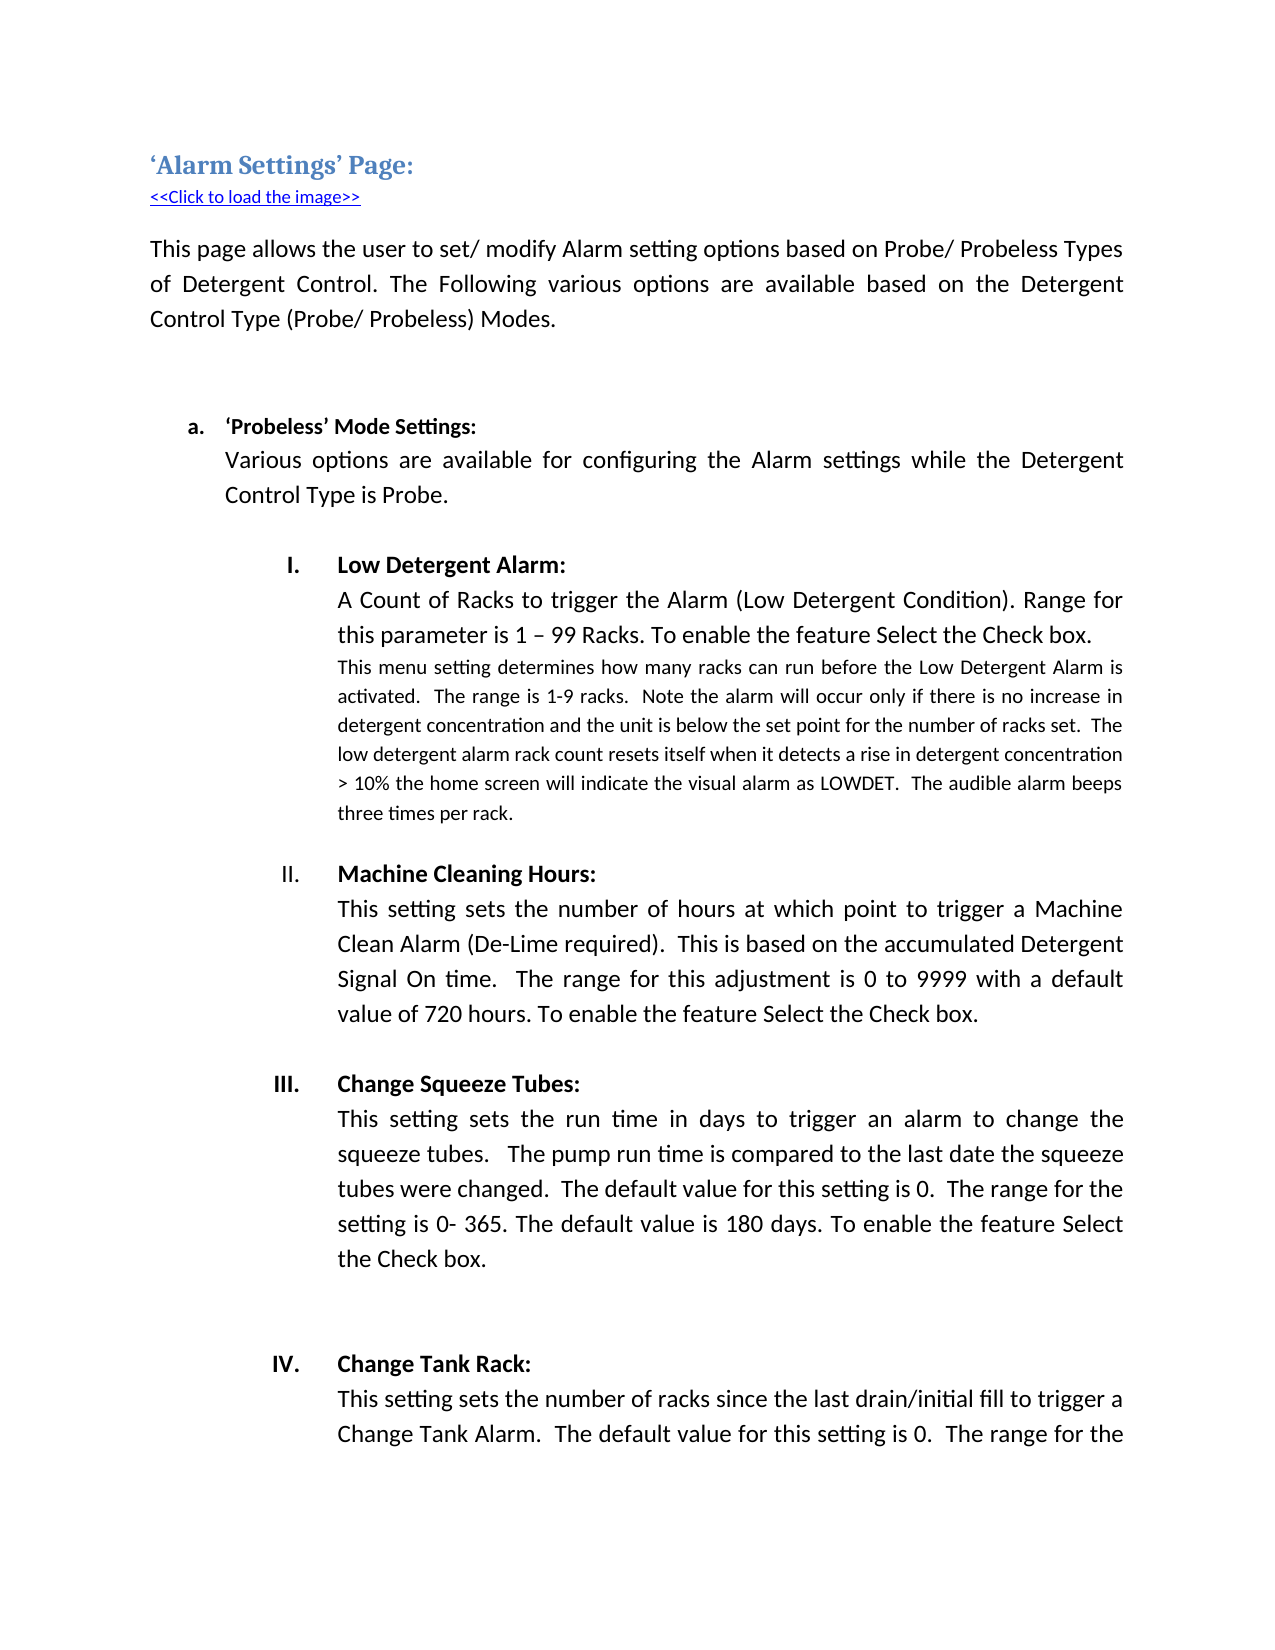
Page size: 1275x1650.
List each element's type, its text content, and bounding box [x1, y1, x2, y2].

list This setting sets the run time in days to trigger an alarm to change the squeeze tubes. The pump run time is compared to the last date the squeeze tubes were changed. The default value for this setting is 0. The range for the setting is 0- 365. The default value is 180 days. To enable the feature Select the Check box. [337, 1103, 1125, 1274]
text <<Click to load the image>> [150, 186, 1125, 209]
list This menu setting determines how many racks can run before the Low Detergent Alarm is activated. The range is 1-9 racks. Note the alarm will occur only if there is no increase in detergent concentration and the unit is below the set point for the number of racks set. The low detergent alarm rack count resets itself when it detects a rise in detergent concentration > 10% the home screen will indicate the visual alarm as LOWDET. The audible alarm beeps three times per rack. [337, 654, 1125, 825]
list Change Tank Rack: [300, 1348, 1125, 1379]
list Various options are available for configuring the Alarm settings while the Detergent Control Type is Probe. [225, 444, 1125, 509]
list Machine Cleaning Hours: [300, 858, 1125, 889]
list Change Squeeze Tubes: [300, 1068, 1125, 1099]
text This page allows the user to set/ modify Alarm setting options based on Probe/ Probeless Types of Detergent Control. The Following various options are available based on the Detergent Control Type (Probe/ Probeless) Modes. [150, 233, 1125, 333]
subtitle ‘Alarm Settings’ Page: [150, 150, 1125, 181]
list Low Detergent Alarm: [300, 549, 1125, 579]
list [337, 1383, 1125, 1449]
list ‘Probeless’ Mode Settings: [187, 412, 1125, 440]
list This setting sets the number of hours at which point to trigger a Machine Clean Alarm (De-Lime required). This is based on the accumulated Detergent Signal On time. The range for this adjustment is 0 to 9999 with a default value of 720 hours. To enable the feature Select the Check box. [337, 893, 1125, 1029]
list A Count of Racks to trigger the Alarm (Low Detergent Condition). Range for this parameter is 1 – 99 Racks. To enable the feature Select the Check box. [337, 584, 1125, 649]
